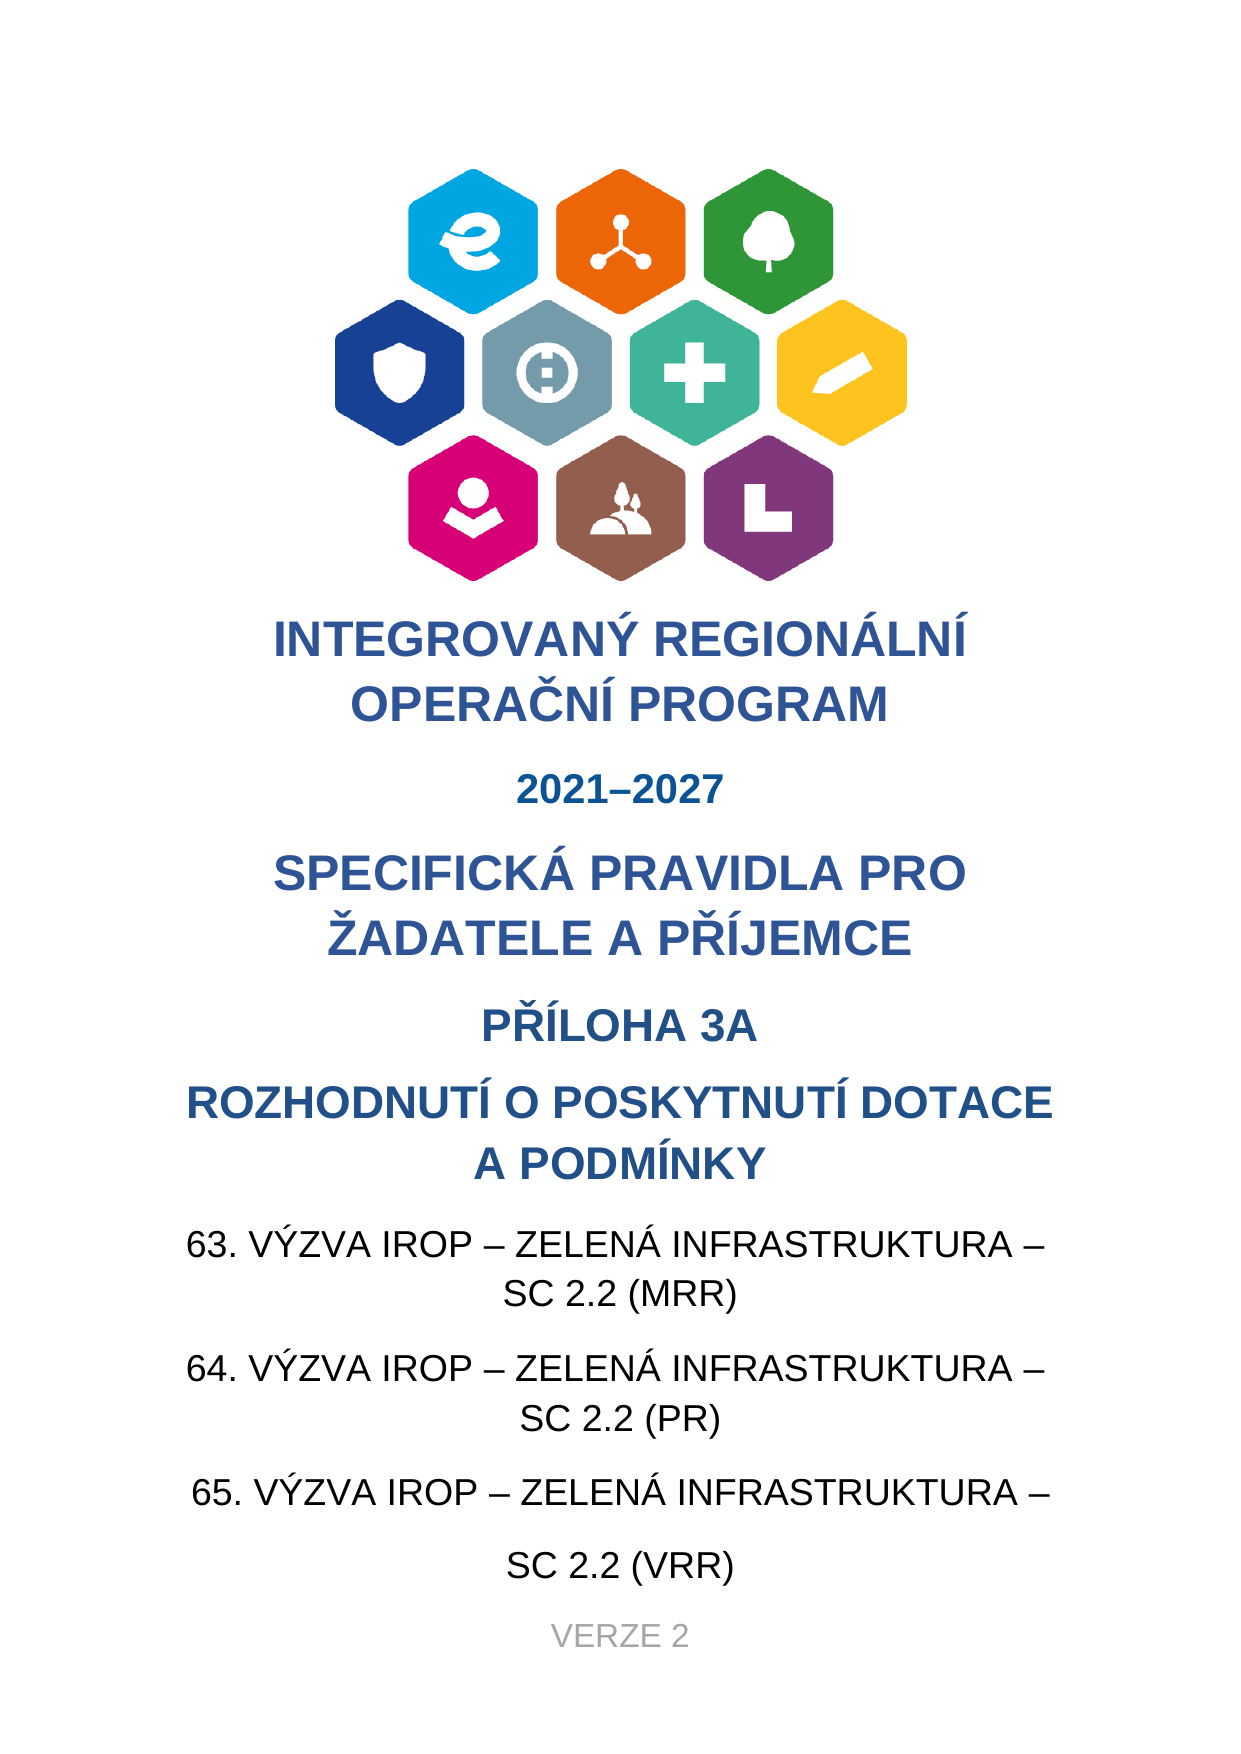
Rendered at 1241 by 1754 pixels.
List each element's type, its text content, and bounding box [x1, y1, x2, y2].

text PŘÍLOHA 3A [148, 998, 1092, 1051]
text SPECIFICKÁ PRAVIDLA PRO ŽADATELE A PŘÍJEMCE [148, 843, 1092, 966]
text verze 2 [148, 1616, 1092, 1654]
text 2021–2027 [148, 764, 1092, 812]
text Rozhodnutí o poskytnutí dotace A Podmínky [148, 1076, 1092, 1189]
text 63. výzva IROP – Zelená infrastruktura – SC 2.2 (MRR) [148, 1222, 1092, 1315]
text 64. výzva IROP – Zelená infrastruktura – SC 2.2 (PR) [148, 1346, 1092, 1439]
picture [306, 151, 935, 610]
text SC 2.2 (VRR) [148, 1543, 1092, 1586]
text 65. výzva IROP – Zelená infrastruktura – [148, 1470, 1092, 1513]
